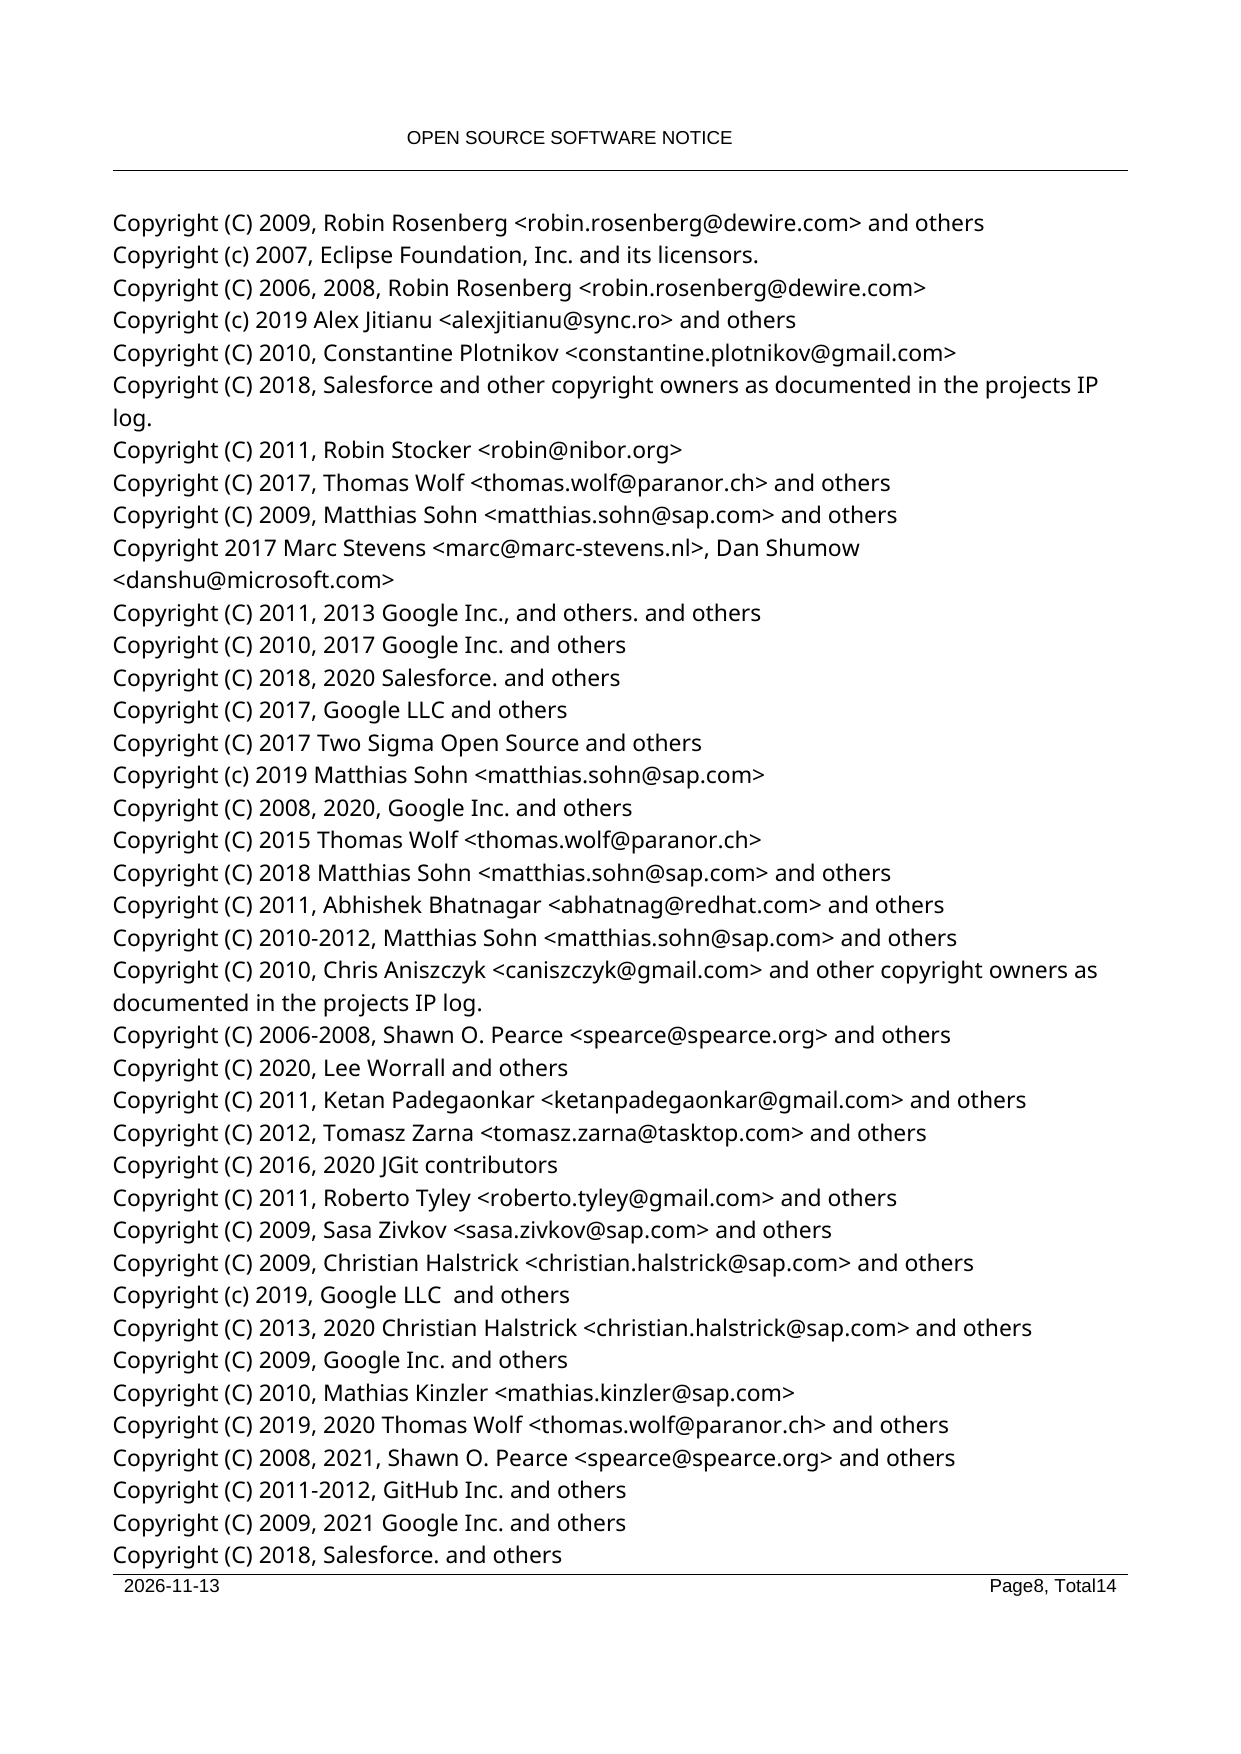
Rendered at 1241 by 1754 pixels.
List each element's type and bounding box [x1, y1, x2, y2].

text [112, 206, 1128, 1571]
